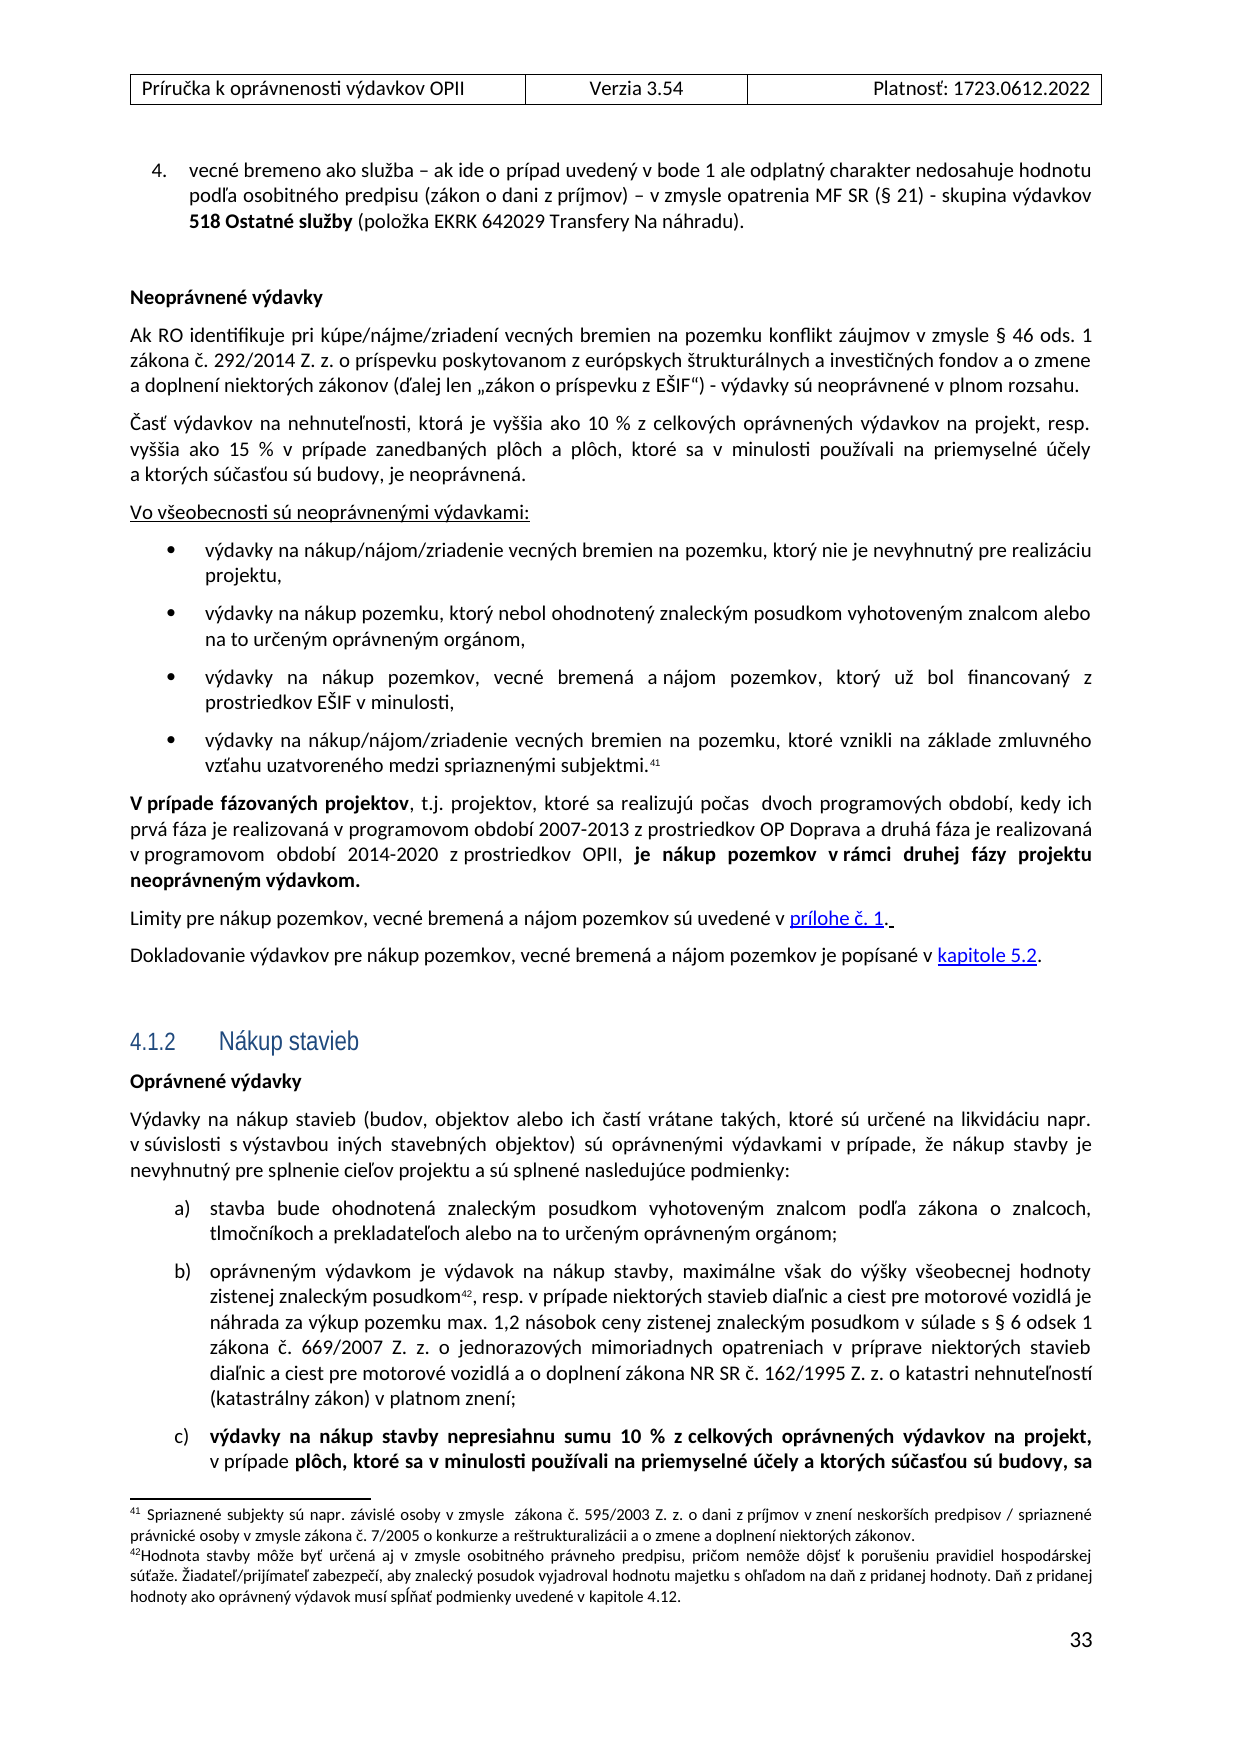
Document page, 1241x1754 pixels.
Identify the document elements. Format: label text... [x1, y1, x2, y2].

list stavba bude ohodnotená znaleckým posudkom vyhotoveným znalcom podľa zákona o znalcoch, tlmočníkoch a prekladateľoch alebo na to určeným oprávneným orgánom; [174, 1195, 1092, 1246]
text Časť výdavkov na nehnuteľnosti, ktorá je vyššia ako 10 % z celkových oprávnených výdavkov na projekt, resp. vyššia ako 15 % v prípade zanedbaných plôch a plôch, ktoré sa v minulosti používali na priemyselné účely a ktorých súčasťou sú budovy, je neoprávnená. [130, 411, 1092, 487]
text Dokladovanie výdavkov pre nákup pozemkov, vecné bremená a nájom pozemkov je popísané v kapitole 5.2. [130, 943, 1092, 968]
subtitle Nákup stavieb [130, 1025, 1092, 1056]
text Oprávnené výdavky [130, 1068, 1092, 1094]
list výdavky na nákup pozemkov, vecné bremená a nájom pozemkov, ktorý už bol financovaný z prostriedkov EŠIF v minulosti, [167, 664, 1092, 715]
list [174, 1423, 1092, 1474]
text Vo všeobecnosti sú neoprávnenými výdavkami: [130, 499, 1092, 525]
list výdavky na nákup/nájom/zriadenie vecných bremien na pozemku, ktoré vznikli na základe zmluvného vzťahu uzatvoreného medzi spriaznenými subjektmi. [167, 727, 1092, 778]
list výdavky na nákup pozemku, ktorý nebol ohodnotený znaleckým posudkom vyhotoveným znalcom alebo na to určeným oprávneným orgánom, [167, 601, 1092, 651]
text Neoprávnené výdavky [130, 284, 1092, 309]
text Ak RO identifikuje pri kúpe/nájme/zriadení vecných bremien na pozemku konflikt záujmov v zmysle § 46 ods. 1 zákona č. 292/2014 Z. z. o príspevku poskytovanom z európskych štrukturálnych a investičných fondov a o zmene a doplnení niektorých zákonov (ďalej len „zákon o príspevku z EŠIF“) - výdavky sú neoprávnené v plnom rozsahu. [130, 322, 1092, 398]
text V prípade fázovaných projektov, t.j. projektov, ktoré sa realizujú počas dvoch programových období, kedy ich prvá fáza je realizovaná v programovom období 2007-2013 z prostriedkov OP Doprava a druhá fáza je realizovaná v programovom období 2014-2020 z prostriedkov OPII, je nákup pozemkov v rámci druhej fázy projektu neoprávneným výdavkom. [130, 791, 1092, 892]
text Limity pre nákup pozemkov, vecné bremená a nájom pozemkov sú uvedené v prílohe č. 1. [130, 905, 1092, 930]
list výdavky na nákup/nájom/zriadenie vecných bremien na pozemku, ktorý nie je nevyhnutný pre realizáciu projektu, [167, 537, 1092, 588]
text Výdavky na nákup stavieb (budov, objektov alebo ich častí vrátane takých, ktoré sú určené na likvidáciu napr. v súvislosti s výstavbou iných stavebných objektov) sú oprávnenými výdavkami v prípade, že nákup stavby je nevyhnutný pre splnenie cieľov projektu a sú splnené nasledujúce podmienky: [130, 1106, 1092, 1182]
list vecné bremeno ako služba – ak ide o prípad uvedený v bode 1 ale odplatný charakter nedosahuje hodnotu podľa osobitného predpisu (zákon o dani z príjmov) – v zmysle opatrenia MF SR (§ 21) - skupina výdavkov 518 Ostatné služby (položka EKRK 642029 Transfery Na náhradu). [151, 157, 1092, 233]
list oprávneným výdavkom je výdavok na nákup stavby, maximálne však do výšky všeobecnej hodnoty zistenej znaleckým posudkom, resp. v prípade niektorých stavieb diaľnic a ciest pre motorové vozidlá je náhrada za výkup pozemku max. 1,2 násobok ceny zistenej znaleckým posudkom v súlade s § 6 odsek 1 zákona č. 669/2007 Z. z. o jednorazových mimoriadnych opatreniach v príprave niektorých stavieb diaľnic a ciest pre motorové vozidlá a o doplnení zákona NR SR č. 162/1995 Z. z. o katastri nehnuteľností (katastrálny zákon) v platnom znení; [174, 1258, 1092, 1411]
